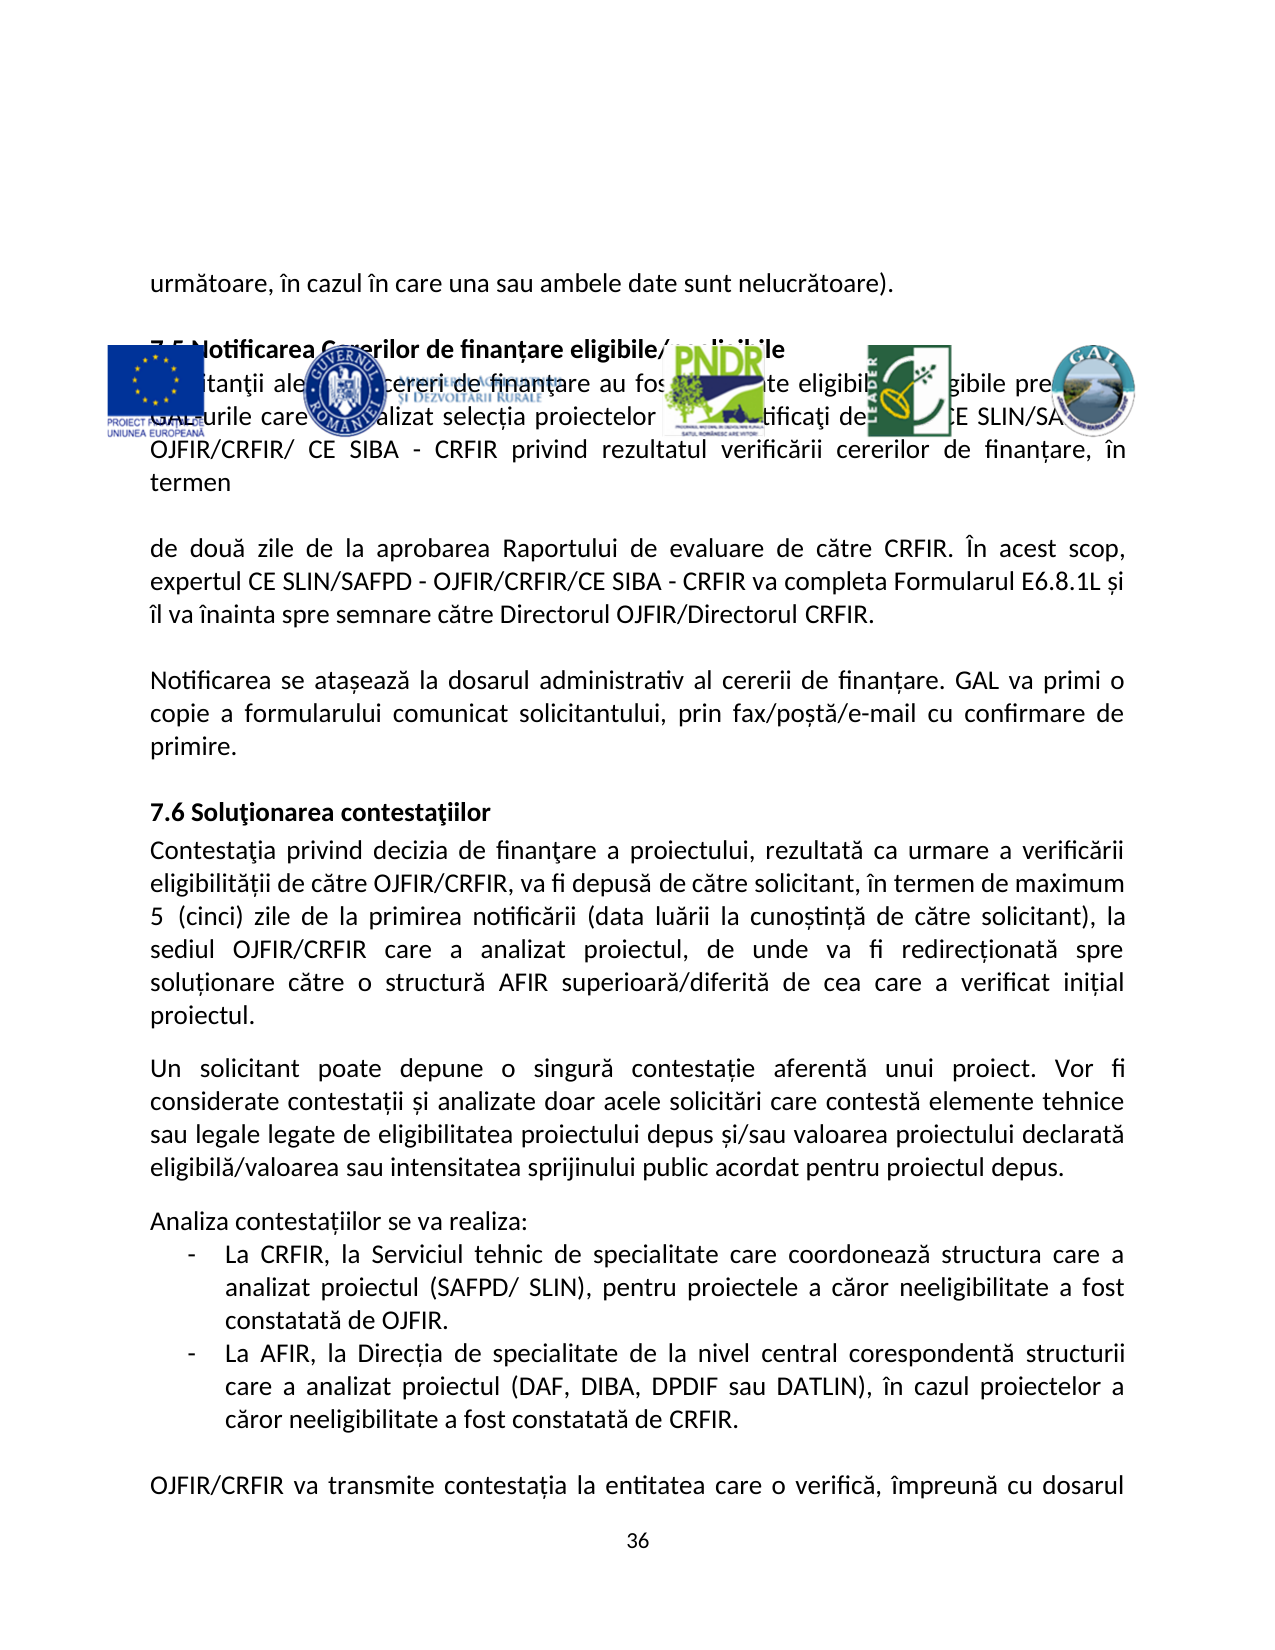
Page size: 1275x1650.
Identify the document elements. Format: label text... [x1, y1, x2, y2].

text Solicitanţii ale căror cereri de finanţare au fost declarate eligibile/neeligibile precum și GAL-urile care au realizat selecția proiectelor vor fi notificaţi de către CE SLIN/SAFPD - OJFIR/CRFIR/ CE SIBA - CRFIR privind rezultatul verificării cererilor de finanțare, în termen [150, 440, 1126, 498]
picture [107, 345, 1138, 440]
text Analiza contestațiilor se va realiza: [150, 1204, 1137, 1237]
text Notificarea se atașează la dosarul administrativ al cererii de finanțare. GAL va primi o copie a formularului comunicat solicitantului, prin fax/poștă/e-mail cu confirmare de primire. [150, 663, 1126, 762]
list La AFIR, la Direcția de specialitate de la nivel central corespondentă structurii care a analizat proiectul (DAF, DIBA, DPDIF sau DATLIN), în cazul proiectelor a căror neeligibilitate a fost constatată de CRFIR. [187, 1336, 1126, 1435]
text Contestaţia privind decizia de finanţare a proiectului, rezultată ca urmare a verificării eligibilității de către OJFIR/CRFIR, va fi depusă de către solicitant, în termen de maximum 5 (cinci) zile de la primirea notificării (data luării la cunoștință de către solicitant), la sediul OJFIR/CRFIR care a analizat proiectul, de unde va fi redirecționată spre soluționare către o structură AFIR superioară/diferită de cea care a verificat inițial proiectul. [150, 833, 1126, 1031]
text de două zile de la aprobarea Raportului de evaluare de către CRFIR. În acest scop, expertul CE SLIN/SAFPD - OJFIR/CRFIR/CE SIBA - CRFIR va completa Formularul E6.8.1L și îl va înainta spre semnare către Directorul OJFIR/Directorul CRFIR. [150, 531, 1126, 630]
list La CRFIR, la Serviciul tehnic de specialitate care coordonează structura care a analizat proiectul (SAFPD/ SLIN), pentru proiectele a căror neeligibilitate a fost constatată de OJFIR. [187, 1237, 1126, 1336]
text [150, 1468, 1126, 1502]
text Un solicitant poate depune o singură contestație aferentă unui proiect. Vor fi considerate contestații și analizate doar acele solicitări care contestă elemente tehnice sau legale legate de eligibilitatea proiectului depus și/sau valoarea proiectului declarată eligibilă/valoarea sau intensitatea sprijinului public acordat pentru proiectul depus. [150, 1052, 1126, 1184]
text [150, 267, 1126, 300]
subtitle Soluţionarea contestaţiilor [150, 795, 1137, 828]
